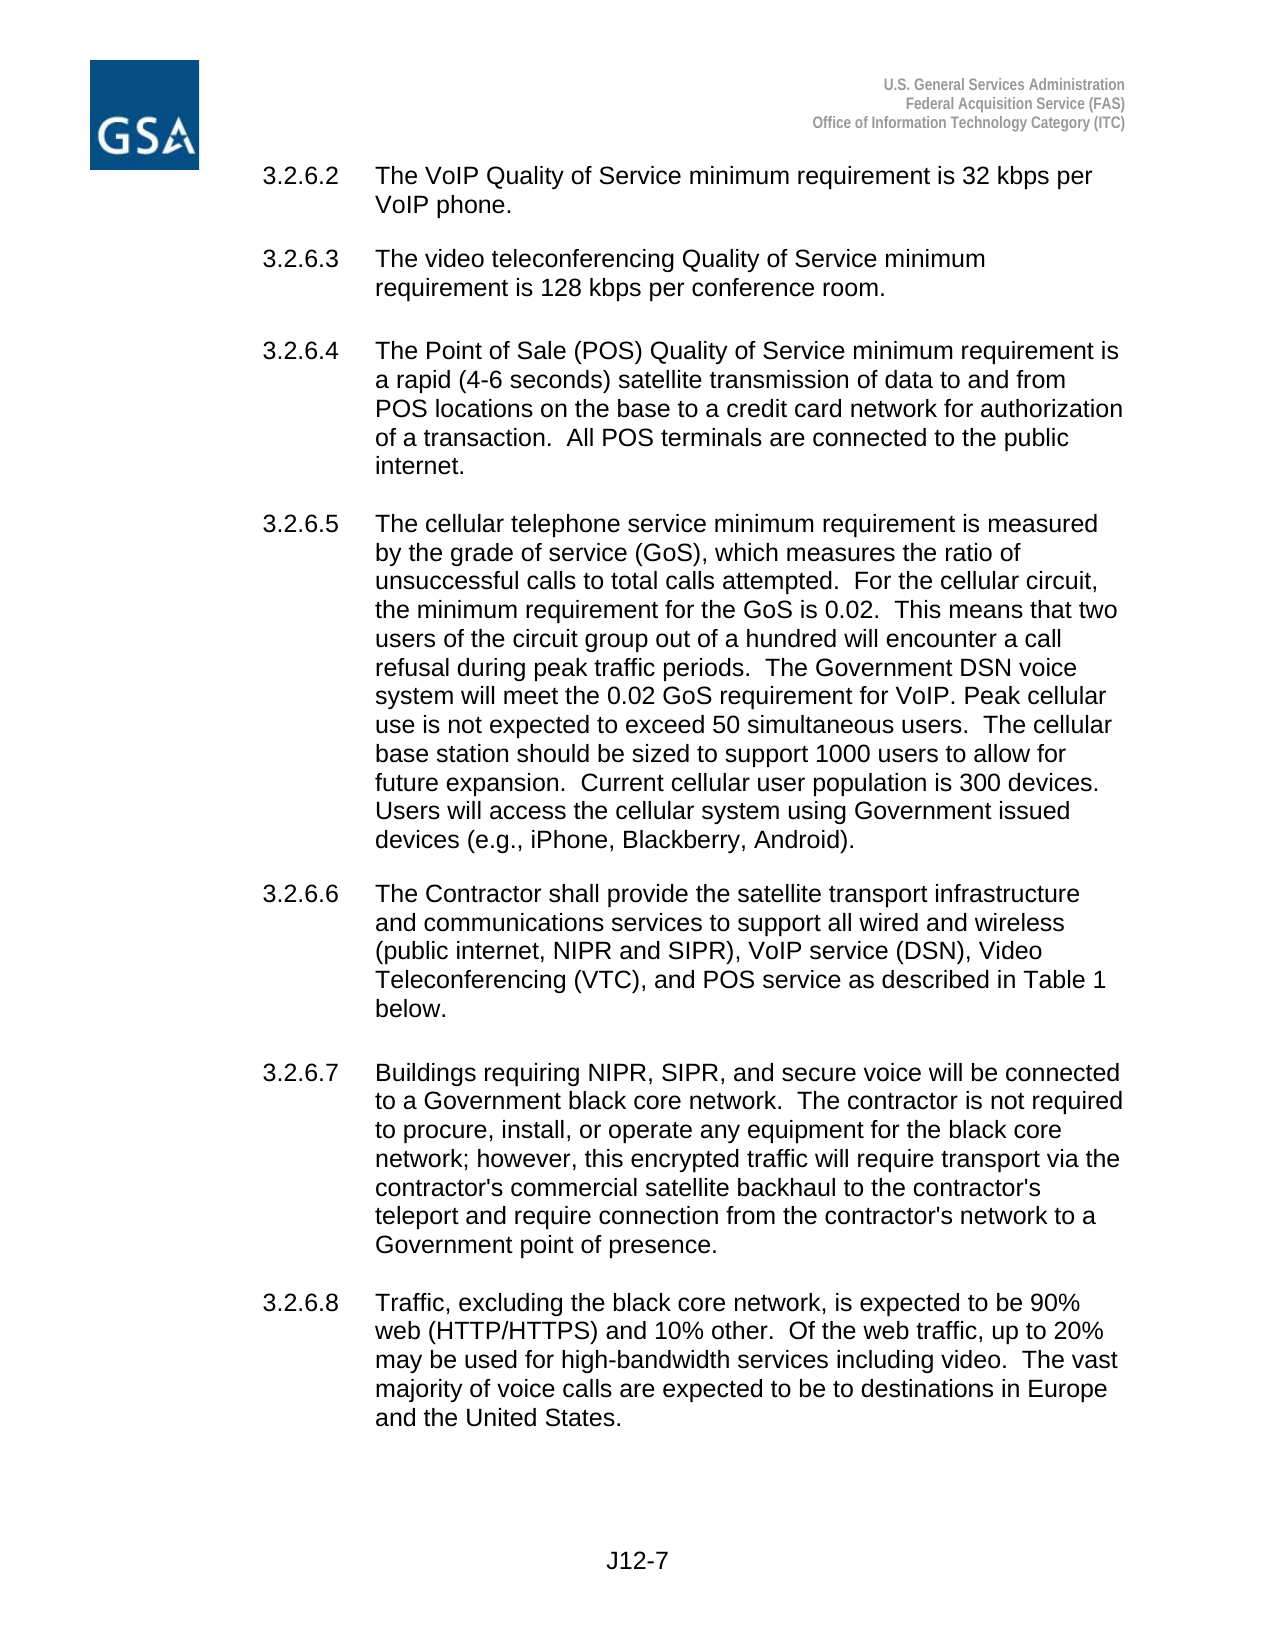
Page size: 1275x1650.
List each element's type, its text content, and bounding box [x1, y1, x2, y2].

text 3.2.6.5 The cellular telephone service minimum requirement is measured by the grade of service (GoS), which measures the ratio of unsuccessful calls to total calls attempted. For the cellular circuit, the minimum requirement for the GoS is 0.02. This means that two users of the circuit group out of a hundred will encounter a call refusal during peak traffic periods. The Government DSN voice system will meet the 0.02 GoS requirement for VoIP. Peak cellular use is not expected to exceed 50 simultaneous users. The cellular base station should be sized to support 1000 users to allow for future expansion. Current cellular user population is 300 devices. Users will access the cellular system using Government issued devices (e.g., iPhone, Blackberry, Android). [262, 509, 1125, 854]
text 3.2.6.4 The Point of Sale (POS) Quality of Service minimum requirement is a rapid (4-6 seconds) satellite transmission of data to and from POS locations on the base to a credit card network for authorization of a transaction. All POS terminals are connected to the public internet. [262, 336, 1125, 480]
subtitle 3.2.6.6 The Contractor shall provide the satellite transport infrastructure and communications services to support all wired and wireless (public internet, NIPR and SIPR), VoIP service (DSN), Video Teleconferencing (VTC), and POS service as described in Table 1 below. [262, 879, 1125, 1022]
picture [90, 60, 200, 170]
subtitle 3.2.6.3 The video teleconferencing Quality of Service minimum requirement is 128 kbps per conference room. [262, 244, 1125, 301]
subtitle 3.2.6.2 The VoIP Quality of Service minimum requirement is 32 kbps per VoIP phone. [262, 161, 1125, 219]
text 3.2.6.8 Traffic, excluding the black core network, is expected to be 90% web (HTTP/HTTPS) and 10% other. Of the web traffic, up to 20% may be used for high-bandwidth services including video. The vast majority of voice calls are expected to be to destinations in Europe and the United States. [262, 1287, 1125, 1431]
text 3.2.6.7 Buildings requiring NIPR, SIPR, and secure voice will be connected to a Government black core network. The contractor is not required to procure, install, or operate any equipment for the black core network; however, this encrypted traffic will require transport via the contractor's commercial satellite backhaul to the contractor's teleport and require connection from the contractor's network to a Government point of presence. [262, 1057, 1125, 1259]
